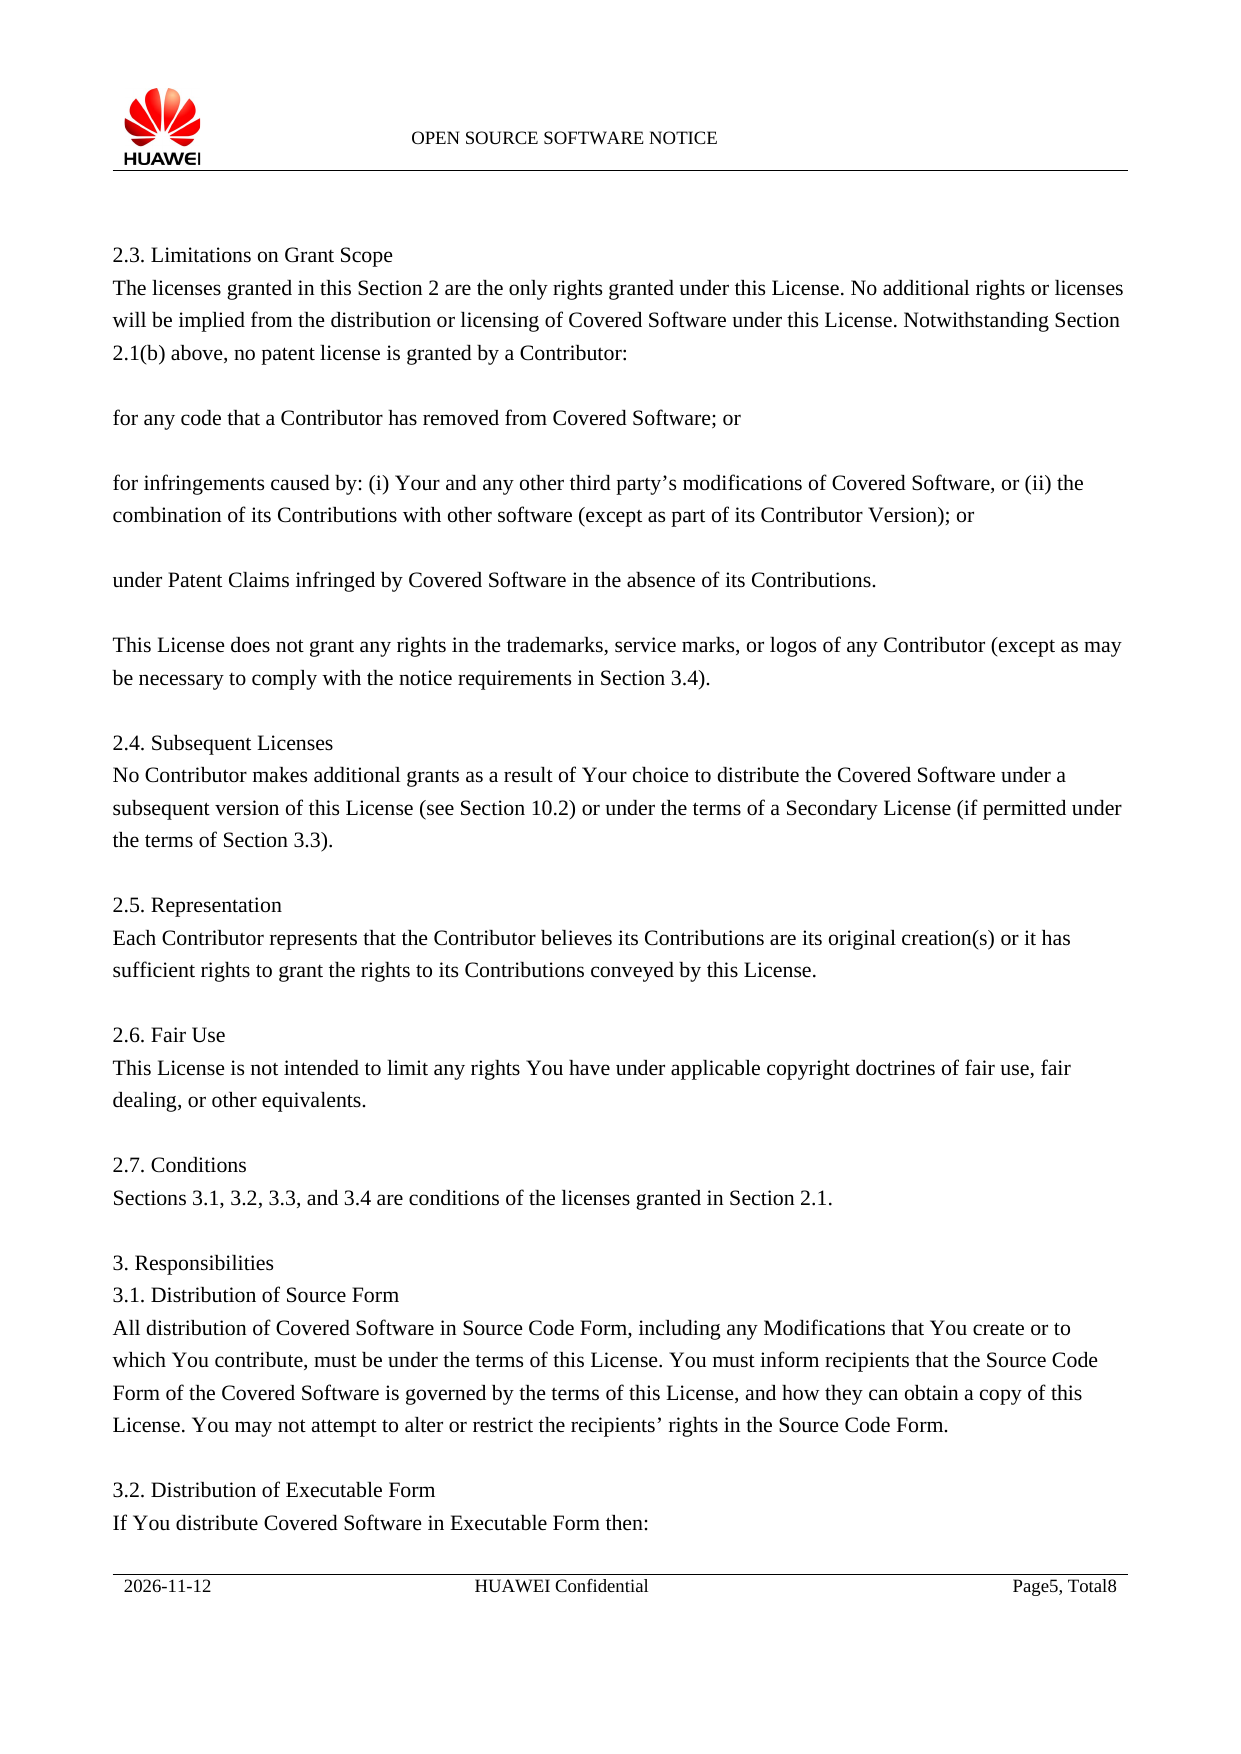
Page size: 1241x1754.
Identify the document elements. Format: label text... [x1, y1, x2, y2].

picture [124, 88, 201, 165]
